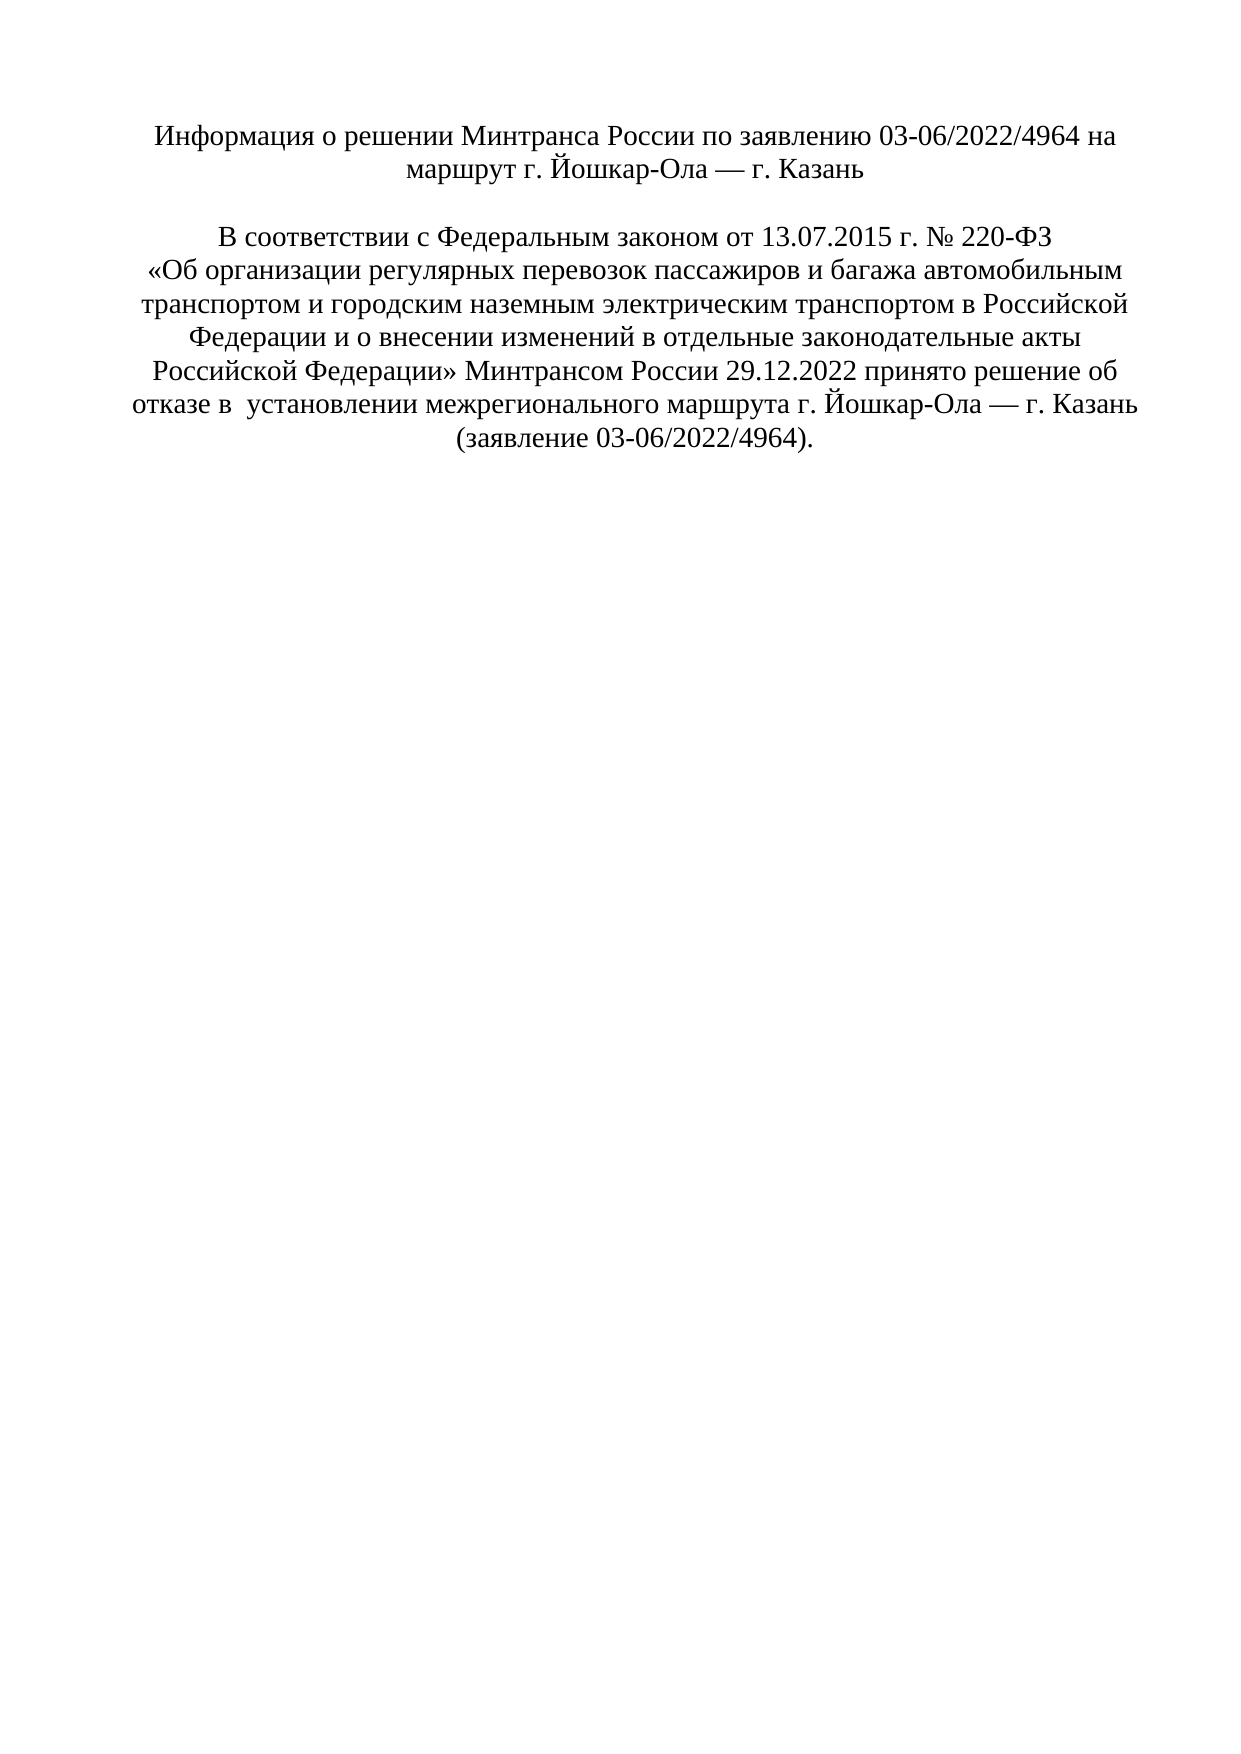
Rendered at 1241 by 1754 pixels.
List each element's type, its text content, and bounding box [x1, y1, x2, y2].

text Информация о решении Минтранса России по заявлению 03-06/2022/4964 на маршрут г. Йошкар-Ола — г. Казань [118, 118, 1152, 185]
text В соответствии с Федеральным законом от 13.07.2015 г. № 220-ФЗ «Об организации регулярных перевозок пассажиров и багажа автомобильным транспортом и городским наземным электрическим транспортом в Российской Федерации и о внесении изменений в отдельные законодательные акты Российской Федерации» Минтрансом России 29.12.2022 принято решение об отказе в установлении межрегионального маршрута г. Йошкар-Ола — г. Казань (заявление 03-06/2022/4964). [118, 219, 1152, 453]
